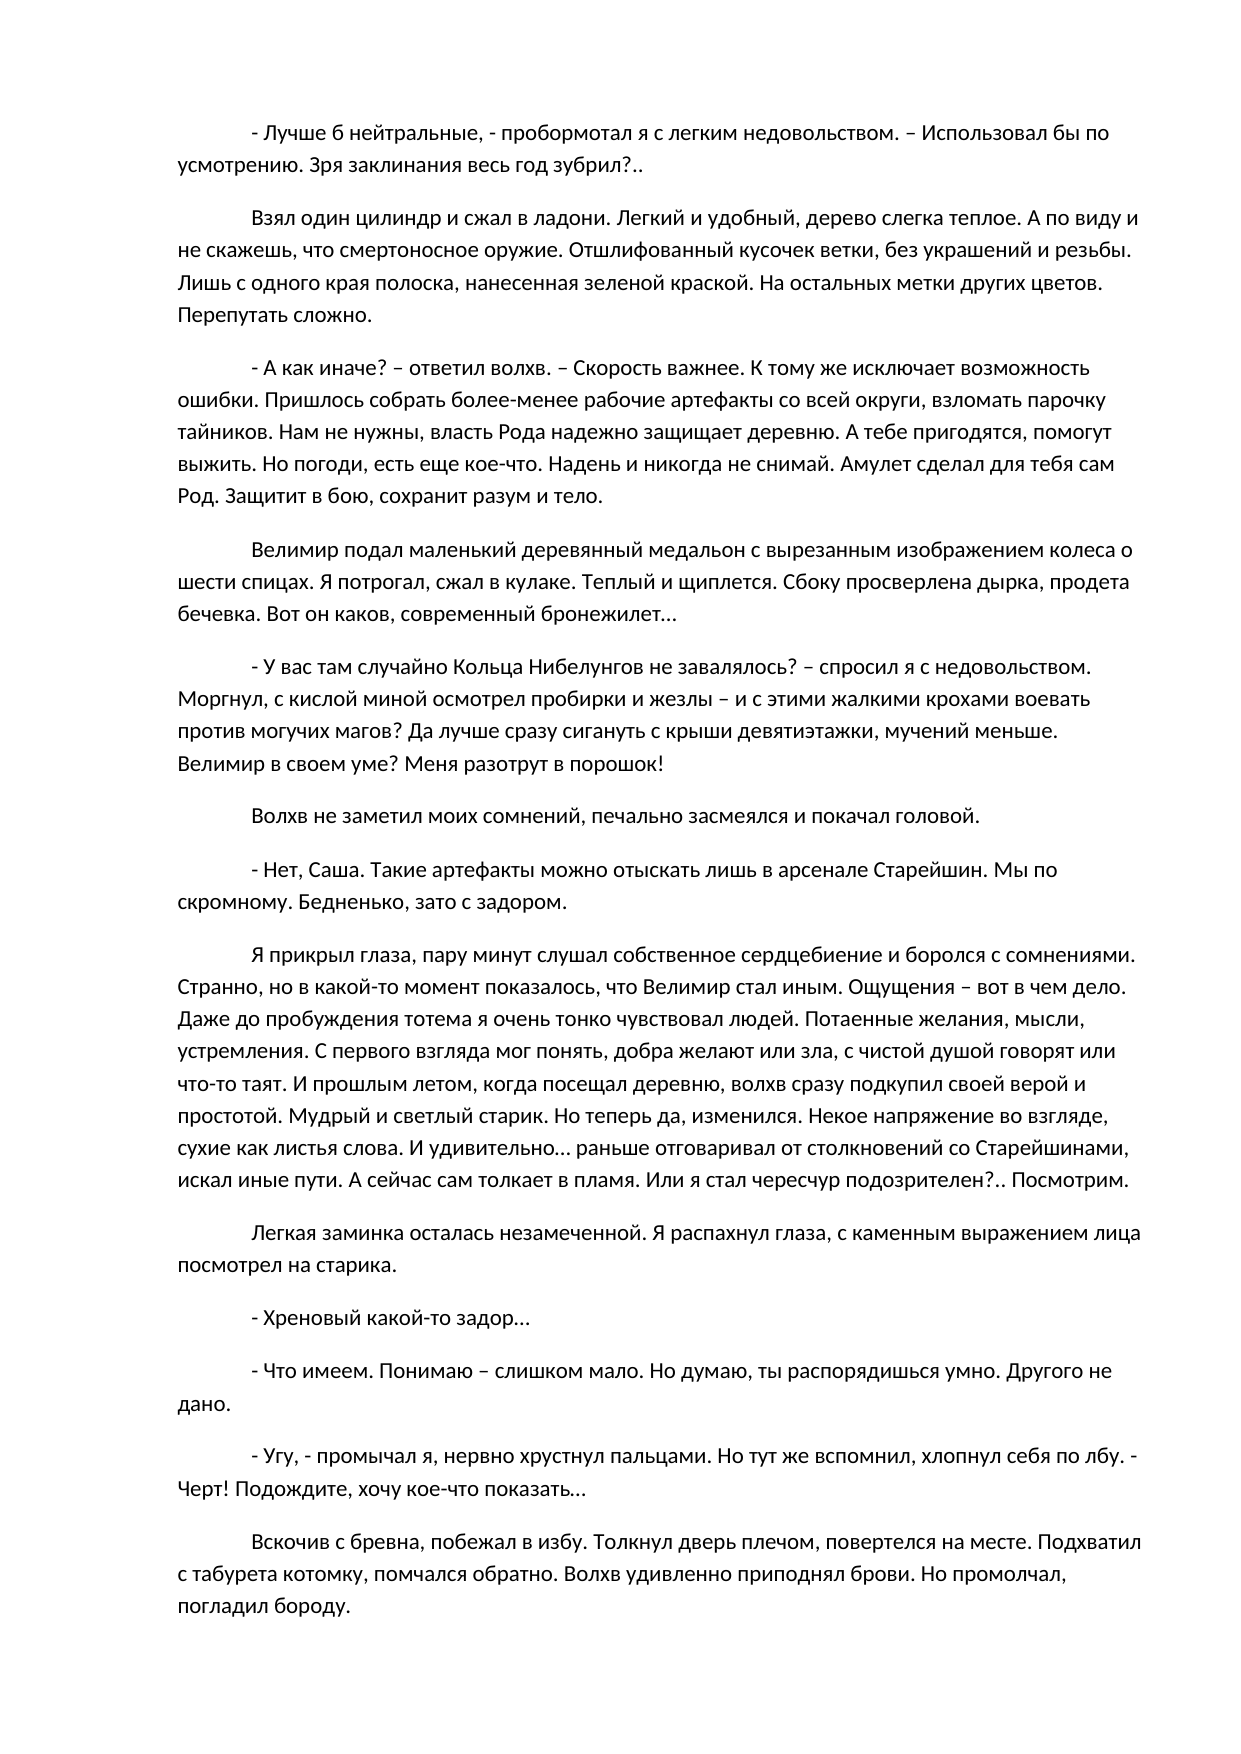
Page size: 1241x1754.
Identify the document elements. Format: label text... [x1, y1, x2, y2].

text Я прикрыл глаза, пару минут слушал собственное сердцебиение и боролся с сомнениями. Странно, но в какой-то момент показалось, что Велимир стал иным. Ощущения – вот в чем дело. Даже до пробуждения тотема я очень тонко чувствовал людей. Потаенные желания, мысли, устремления. С первого взгляда мог понять, добра желают или зла, с чистой душой говорят или что-то таят. И прошлым летом, когда посещал деревню, волхв сразу подкупил своей верой и простотой. Мудрый и светлый старик. Но теперь да, изменился. Некое напряжение во взгляде, сухие как листья слова. И удивительно… раньше отговаривал от столкновений со Старейшинами, искал иные пути. А сейчас сам толкает в пламя. Или я стал чересчур подозрителен?.. Посмотрим. [177, 940, 1152, 1193]
text - Угу, - промычал я, нервно хрустнул пальцами. Но тут же вспомнил, хлопнул себя по лбу. - Черт! Подождите, хочу кое-что показать… [177, 1442, 1152, 1502]
text Взял один цилиндр и сжал в ладони. Легкий и удобный, дерево слегка теплое. А по виду и не скажешь, что смертоносное оружие. Отшлифованный кусочек ветки, без украшений и резьбы. Лишь с одного края полоска, нанесенная зеленой краской. На остальных метки других цветов. Перепутать сложно. [177, 203, 1152, 328]
text - Хреновый какой-то задор… [177, 1303, 1152, 1331]
text - Что имеем. Понимаю – слишком мало. Но думаю, ты распорядишься умно. Другого не дано. [177, 1356, 1152, 1417]
text Легкая заминка осталась незамеченной. Я распахнул глаза, с каменным выражением лица посмотрел на старика. [177, 1218, 1152, 1278]
text Волхв не заметил моих сомнений, печально засмеялся и покачал головой. [177, 802, 1152, 830]
text - Лучше б нейтральные, - пробормотал я с легким недовольством. – Использовал бы по усмотрению. Зря заклинания весь год зубрил?.. [177, 118, 1152, 178]
text - Нет, Саша. Такие артефакты можно отыскать лишь в арсенале Старейшин. Мы по скромному. Бедненько, зато с задором. [177, 855, 1152, 915]
text - А как иначе? – ответил волхв. – Скорость важнее. К тому же исключает возможность ошибки. Пришлось собрать более-менее рабочие артефакты со всей округи, взломать парочку тайников. Нам не нужны, власть Рода надежно защищает деревню. А тебе пригодятся, помогут выжить. Но погоди, есть еще кое-что. Надень и никогда не снимай. Амулет сделал для тебя сам Род. Защитит в бою, сохранит разум и тело. [177, 353, 1152, 510]
text Велимир подал маленький деревянный медальон с вырезанным изображением колеса о шести спицах. Я потрогал, сжал в кулаке. Теплый и щиплется. Сбоку просверлена дырка, продета бечевка. Вот он каков, современный бронежилет… [177, 535, 1152, 627]
text - У вас там случайно Кольца Нибелунгов не завалялось? – спросил я с недовольством. Моргнул, с кислой миной осмотрел пробирки и жезлы – и с этими жалкими крохами воевать против могучих магов? Да лучше сразу сигануть с крыши девятиэтажки, мучений меньше. Велимир в своем уме? Меня разотрут в порошок! [177, 652, 1152, 777]
text Вскочив с бревна, побежал в избу. Толкнул дверь плечом, повертелся на месте. Подхватил с табурета котомку, помчался обратно. Волхв удивленно приподнял брови. Но промолчал, погладил бороду. [177, 1527, 1152, 1619]
